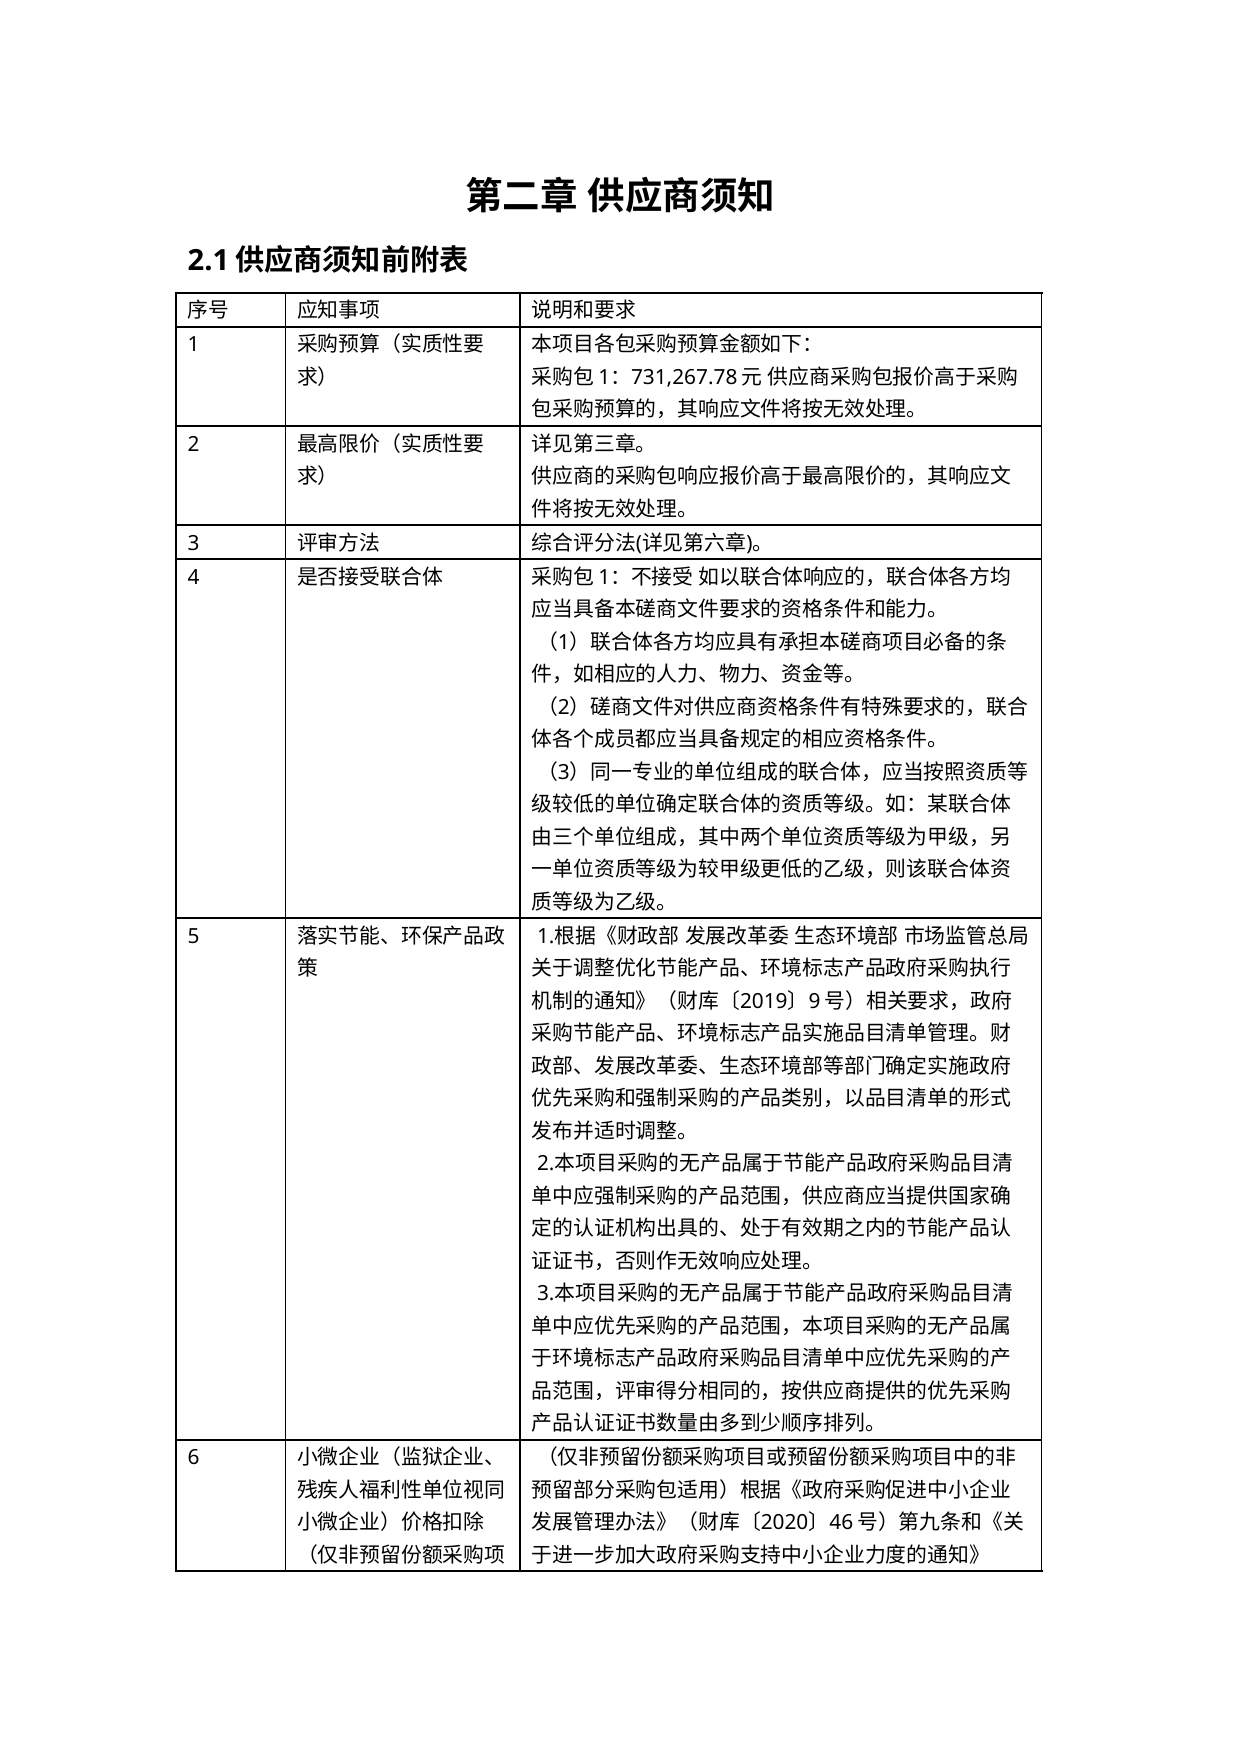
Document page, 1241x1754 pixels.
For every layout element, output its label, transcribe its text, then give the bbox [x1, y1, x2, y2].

table_header 序号 [177, 294, 285, 326]
table_cell 采购包1：不接受 如以联合体响应的，联合体各方均应当具备本磋商文件要求的资格条件和能力。 （1）联合体各方均应具有承担本磋商项目必备的条件，如相应的人力、物力、资金等。 （2）磋商文件对供应商资格条件有特殊要求的，联合体各个成员都应当具备规定的相应资格条件。 （3）同一专业的单位组成的联合体，应当按照资质等级较低的单位确定联合体的资质等级。如：某联合体由三个单位组成，其中两个单位资质等级为甲级，另一单位资质等级为较甲级更低的乙级，则该联合体资质等级为乙级。 [521, 560, 1041, 917]
table_cell 本项目各包采购预算金额如下： 采购包1：731,267.78元 供应商采购包报价高于采购包采购预算的，其响应文件将按无效处理。 [521, 328, 1041, 425]
table_header 说明和要求 [521, 294, 1041, 326]
table_cell 5 [177, 919, 285, 1439]
table_cell 2 [177, 427, 285, 524]
table_header 应知事项 [286, 294, 519, 326]
table_cell 详见第三章。 供应商的采购包响应报价高于最高限价的，其响应文件将按无效处理。 [521, 427, 1041, 524]
table_cell 6 [177, 1441, 285, 1570]
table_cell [521, 1441, 1041, 1570]
table_cell 3 [177, 526, 285, 558]
table_cell 综合评分法(详见第六章)。 [521, 526, 1041, 558]
text 第二章 供应商须知 [187, 162, 1053, 227]
table_cell 最高限价（实质性要求） [286, 427, 519, 524]
table_cell 1 [177, 328, 285, 425]
table_cell 落实节能、环保产品政策 [286, 919, 519, 1439]
text 2.1供应商须知前附表 [187, 227, 1053, 292]
table_cell 采购预算（实质性要求） [286, 328, 519, 425]
table_cell 1.根据《财政部 发展改革委 生态环境部 市场监管总局关于调整优化节能产品、环境标志产品政府采购执行机制的通知》（财库〔2019〕9号）相关要求，政府采购节能产品、环境标志产品实施品目清单管理。财政部、发展改革委、生态环境部等部门确定实施政府优先采购和强制采购的产品类别，以品目清单的形式发布并适时调整。 2.本项目采购的无产品属于节能产品政府采购品目清单中应强制采购的产品范围，供应商应当提供国家确定的认证机构出具的、处于有效期之内的节能产品认证证书，否则作无效响应处理。 3.本项目采购的无产品属于节能产品政府采购品目清单中应优先采购的产品范围，本项目采购的无产品属于环境标志产品政府采购品目清单中应优先采购的产品范围，评审得分相同的，按供应商提供的优先采购产品认证证书数量由多到少顺序排列。 [521, 919, 1041, 1439]
table_cell 评审方法 [286, 526, 519, 558]
table_cell 4 [177, 560, 285, 917]
table_cell 是否接受联合体 [286, 560, 519, 917]
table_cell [286, 1441, 519, 1570]
